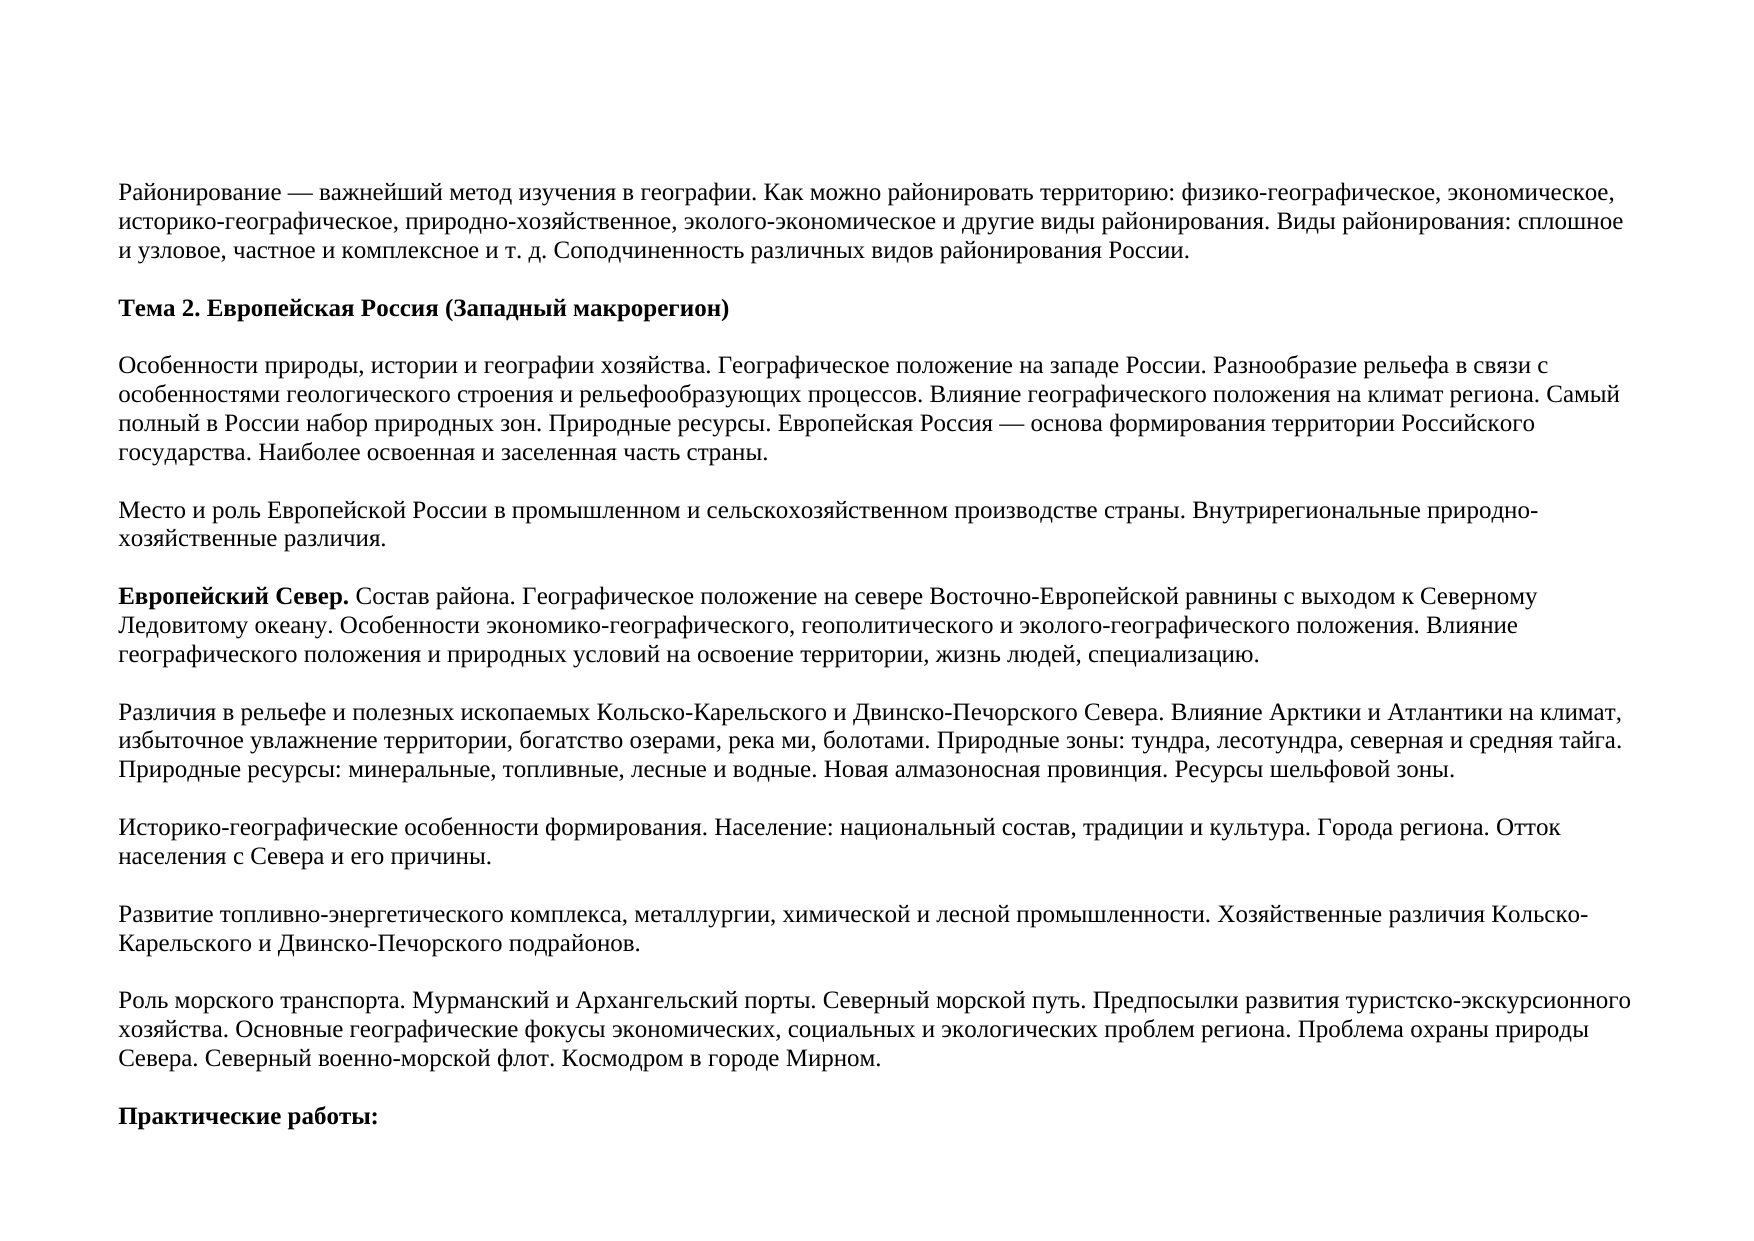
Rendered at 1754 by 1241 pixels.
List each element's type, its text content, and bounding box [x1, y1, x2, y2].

text Различия в рельефе и полезных ископаемых Кольско-Карельского и Двинско-Печорского Севера. Влияние Арктики и Атлантики на климат, избыточное увлажнение территории, богатство озерами, река ми, болотами. Природные зоны: тундра, лесотундра, северная и средняя тайга. Природные ресурсы: минеральные, топливные, лесные и водные. Новая алмазоносная провинция. Ресурсы шельфовой зоны. [118, 697, 1636, 783]
text Роль морского транспорта. Мурманский и Архангельский порты. Северный морской путь. Предпосылки развития туристско-экскурсионного хозяйства. Основные географические фокусы экономических, социальных и экологических проблем региона. Проблема охраны природы Севера. Северный военно-морской флот. Космодром в городе Мирном. [118, 986, 1636, 1072]
text Место и роль Европейской России в промышленном и сельскохозяйственном производстве страны. Внутрирегиональные природно-хозяйственные различия. [118, 495, 1636, 552]
text Европейский Север. Состав района. Географическое положение на севере Восточно-Европейской равнины с выходом к Северному Ледовитому океану. Особенности экономико-географического, геополитического и эколого-географического положения. Влияние географического положения и природных условий на освоение территории, жизнь людей, специализацию. [118, 581, 1636, 668]
text Историко-географические особенности формирования. Население: национальный состав, традиции и культура. Города региона. Отток населения с Севера и его причины. [118, 812, 1636, 870]
text Районирование — важнейший метод изучения в географии. Как можно районировать территорию: физико-географическое, экономическое, историко-географическое, природно-хозяйственное, эколого-экономическое и другие виды районирования. Виды районирования: сплошное и узловое, частное и комплексное и т. д. Соподчиненность различных видов районирования России. [118, 177, 1636, 263]
text Тема 2. Европейская Россия (Западный макрорегион) [118, 293, 1636, 321]
text Развитие топливно-энергетического комплекса, металлургии, химической и лесной промышленности. Хозяйственные различия Кольско-Карельского и Двинско-Печорского подрайонов. [118, 899, 1636, 956]
text Практические работы: [118, 1101, 1636, 1130]
text Особенности природы, истории и географии хозяйства. Географическое положение на западе России. Разнообразие рельефа в связи с особенностями геологического строения и рельефообразующих процессов. Влияние географического положения на климат региона. Самый полный в России набор природных зон. Природные ресурсы. Европейская Россия — основа формирования территории Российского государства. Наиболее освоенная и заселенная часть страны. [118, 351, 1636, 466]
